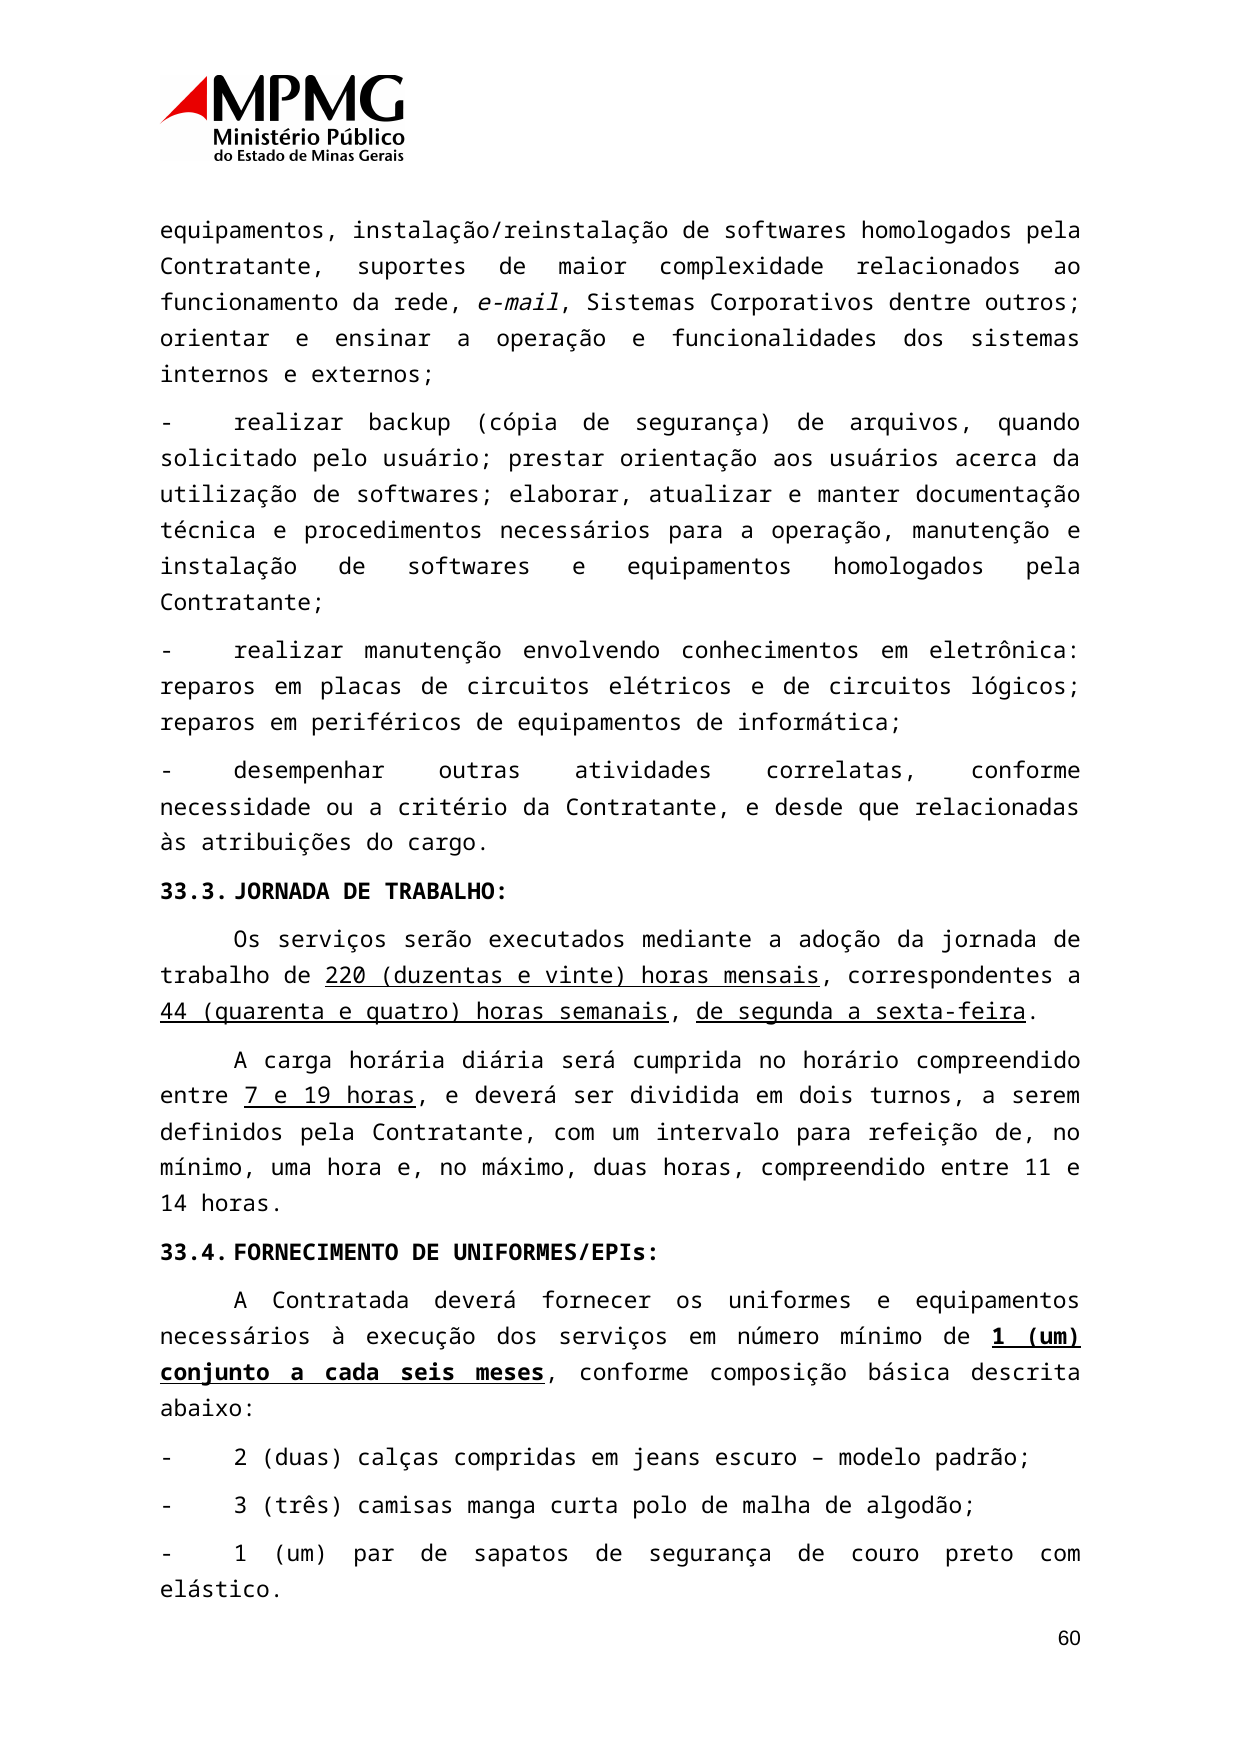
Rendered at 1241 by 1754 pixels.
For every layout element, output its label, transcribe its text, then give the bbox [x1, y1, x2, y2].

text - realizar manutenção envolvendo conhecimentos em eletrônica: reparos em placas de circuitos elétricos e de circuitos lógicos; reparos em periféricos de equipamentos de informática; [159, 634, 1081, 737]
text - 2 (duas) calças compridas em jeans escuro – modelo padrão; [159, 1440, 1081, 1472]
text - desempenhar outras atividades correlatas, conforme necessidade ou a critério da Contratante, e desde que relacionadas às atribuições do cargo. [159, 754, 1081, 858]
text A carga horária diária será cumprida no horário compreendido entre 7 e 19 horas, e deverá ser dividida em dois turnos, a serem definidos pela Contratante, com um intervalo para refeição de, no mínimo, uma hora e, no máximo, duas horas, compreendido entre 11 e 14 horas. [159, 1043, 1081, 1218]
text - 3 (três) camisas manga curta polo de malha de algodão; [159, 1489, 1081, 1520]
text 33.3. JORNADA DE TRABALHO: [159, 875, 1081, 906]
text A Contratada deverá fornecer os uniformes e equipamentos necessários à execução dos serviços em número mínimo de 1 (um) conjunto a cada seis meses, conforme composição básica descrita abaixo: [159, 1284, 1081, 1423]
picture [159, 75, 405, 161]
text - realizar backup (cópia de segurança) de arquivos, quando solicitado pelo usuário; prestar orientação aos usuários acerca da utilização de softwares; elaborar, atualizar e manter documentação técnica e procedimentos necessários para a operação, manutenção e instalação de softwares e equipamentos homologados pela Contratante; [159, 406, 1081, 617]
text - 1 (um) par de sapatos de segurança de couro preto com elástico. [159, 1537, 1081, 1604]
text Os serviços serão executados mediante a adoção da jornada de trabalho de 220 (duzentas e vinte) horas mensais, correspondentes a 44 (quarenta e quatro) horas semanais, de segunda a sexta-feira. [159, 923, 1081, 1026]
text 33.4. FORNECIMENTO DE UNIFORMES/EPIs: [159, 1236, 1081, 1267]
